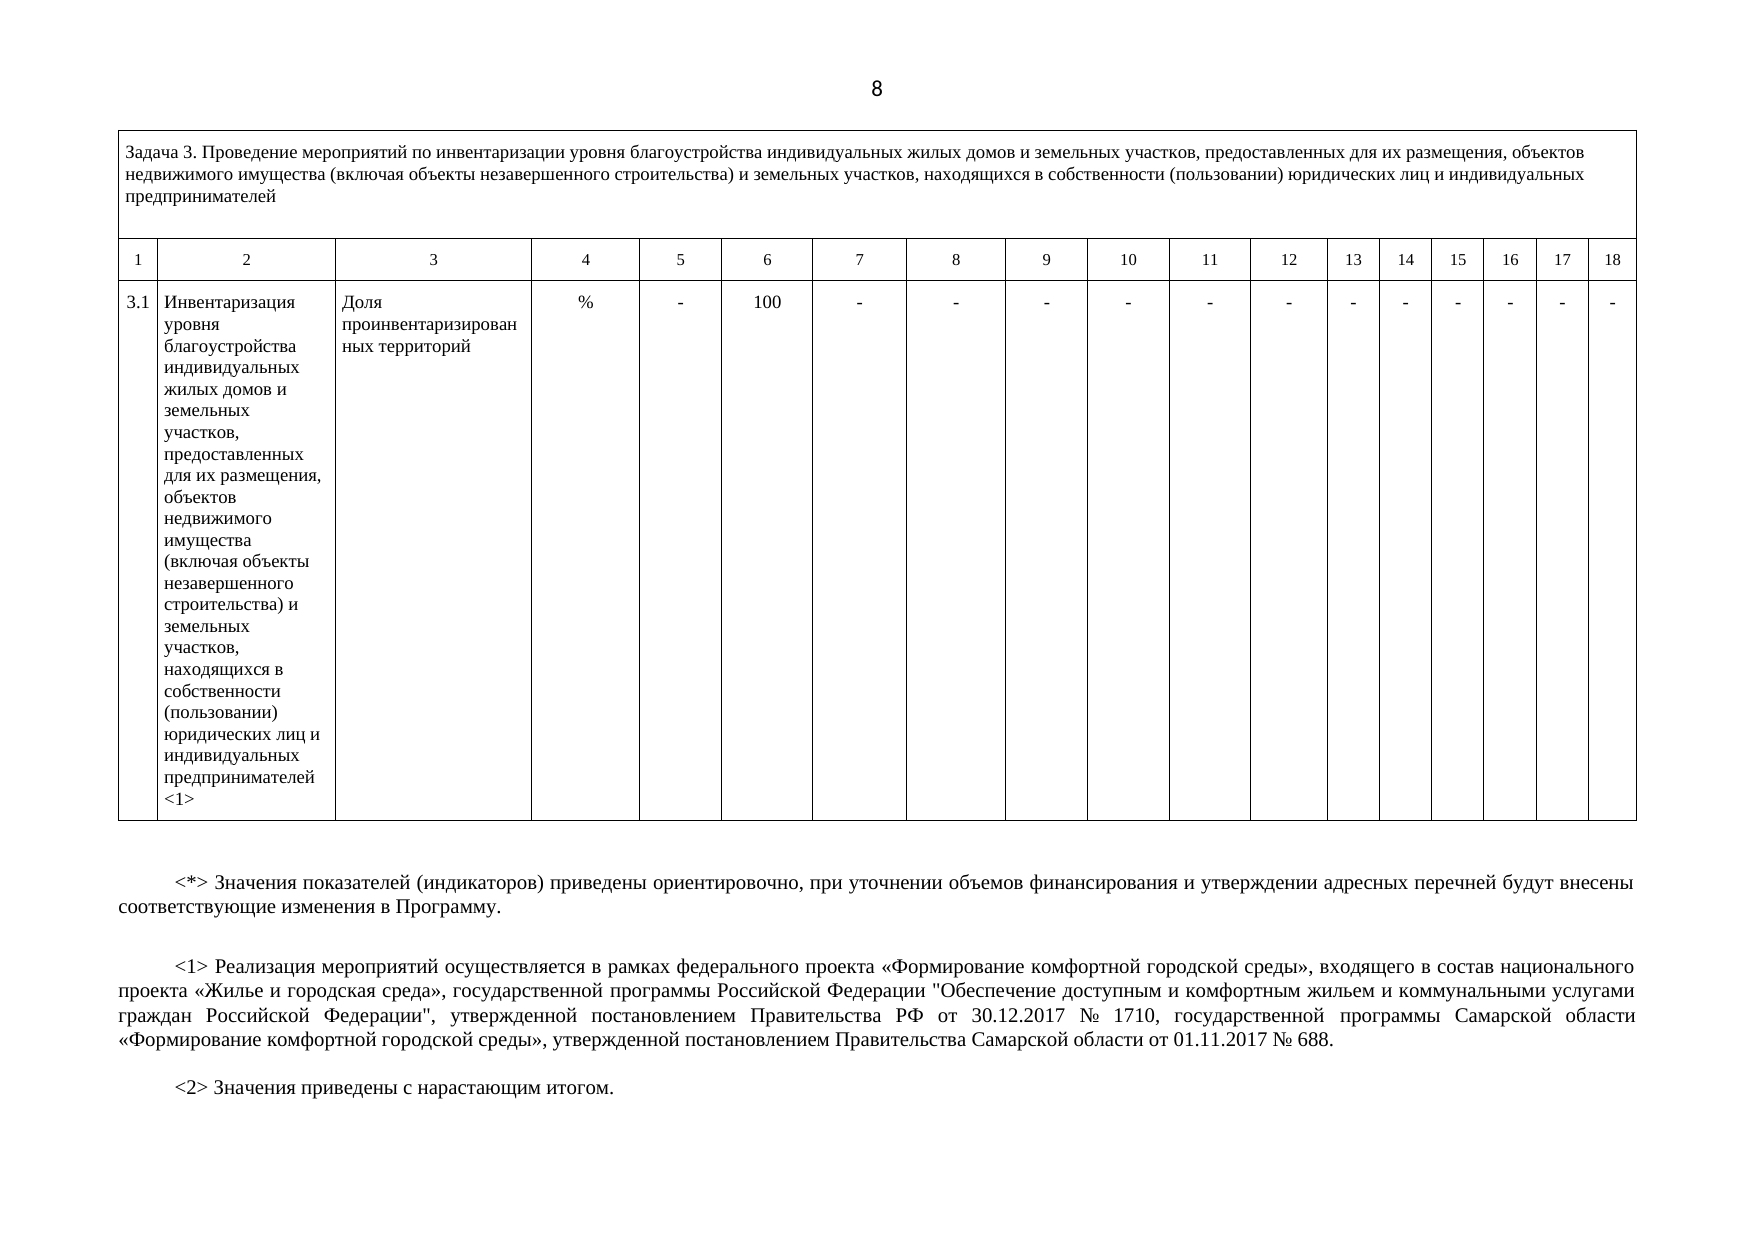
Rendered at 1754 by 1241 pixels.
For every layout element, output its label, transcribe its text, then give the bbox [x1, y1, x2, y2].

table_cell Доля проинвентаризированных территорий [336, 281, 531, 819]
table_cell - [1380, 281, 1431, 819]
table_cell 9 [1006, 239, 1087, 280]
table_cell 12 [1251, 239, 1327, 280]
table_cell 14 [1380, 239, 1431, 280]
table_cell - [1589, 281, 1636, 819]
table_cell - [1328, 281, 1379, 819]
table_cell - [1432, 281, 1483, 819]
table_cell 3.1 [119, 281, 157, 819]
table_cell 6 [722, 239, 812, 280]
table_cell 18 [1589, 239, 1636, 280]
table_cell - [1006, 281, 1087, 819]
table_cell 4 [532, 239, 639, 280]
table_cell 16 [1484, 239, 1536, 280]
table_cell Задача 3. Проведение мероприятий по инвентаризации уровня благоустройства индивидуальных жилых домов и земельных участков, предоставленных для их размещения, объектов недвижимого имущества (включая объекты незавершенного строительства) и земельных участков, находящихся в собственности (пользовании) юридических лиц и индивидуальных предпринимателей [119, 131, 1636, 238]
text <1> Реализация мероприятий осуществляется в рамках федерального проекта «Формирование комфортной городской среды», входящего в состав национального проекта «Жилье и городская среда», государственной программы Российской Федерации "Обеспечение доступным и комфортным жильем и коммунальными услугами граждан Российской Федерации", утвержденной постановлением Правительства РФ от 30.12.2017 № 1710, государственной программы Самарской области «Формирование комфортной городской среды», утвержденной постановлением Правительства Самарской области от 01.11.2017 № 688. [118, 954, 1636, 1051]
table_cell - [640, 281, 721, 819]
text <2> Значения приведены с нарастающим итогом. [118, 1075, 1636, 1099]
table_cell % [532, 281, 639, 819]
table_cell 5 [640, 239, 721, 280]
table_cell 7 [813, 239, 906, 280]
table_cell 3 [336, 239, 531, 280]
table_cell 15 [1432, 239, 1483, 280]
table_cell - [907, 281, 1005, 819]
table_cell 1 [119, 239, 157, 280]
table_cell 11 [1170, 239, 1250, 280]
table_cell - [1484, 281, 1536, 819]
table_cell - [1170, 281, 1250, 819]
table_cell - [1088, 281, 1169, 819]
table_cell 8 [907, 239, 1005, 280]
table_cell 2 [158, 239, 335, 280]
table_cell 13 [1328, 239, 1379, 280]
table_cell 17 [1537, 239, 1588, 280]
text <*> Значения показателей (индикаторов) приведены ориентировочно, при уточнении объемов финансирования и утверждении адресных перечней будут внесены соответствующие изменения в Программу. [118, 870, 1636, 918]
table_cell - [813, 281, 906, 819]
table_cell - [1537, 281, 1588, 819]
table_cell 100 [722, 281, 812, 819]
table_cell - [1251, 281, 1327, 819]
table_cell Инвентаризация уровня благоустройства индивидуальных жилых домов и земельных участков, предоставленных для их размещения, объектов недвижимого имущества (включая объекты незавершенного строительства) и земельных участков, находящихся в собственности (пользовании) юридических лиц и индивидуальных предпринимателей <1> [158, 281, 335, 819]
table_cell 10 [1088, 239, 1169, 280]
